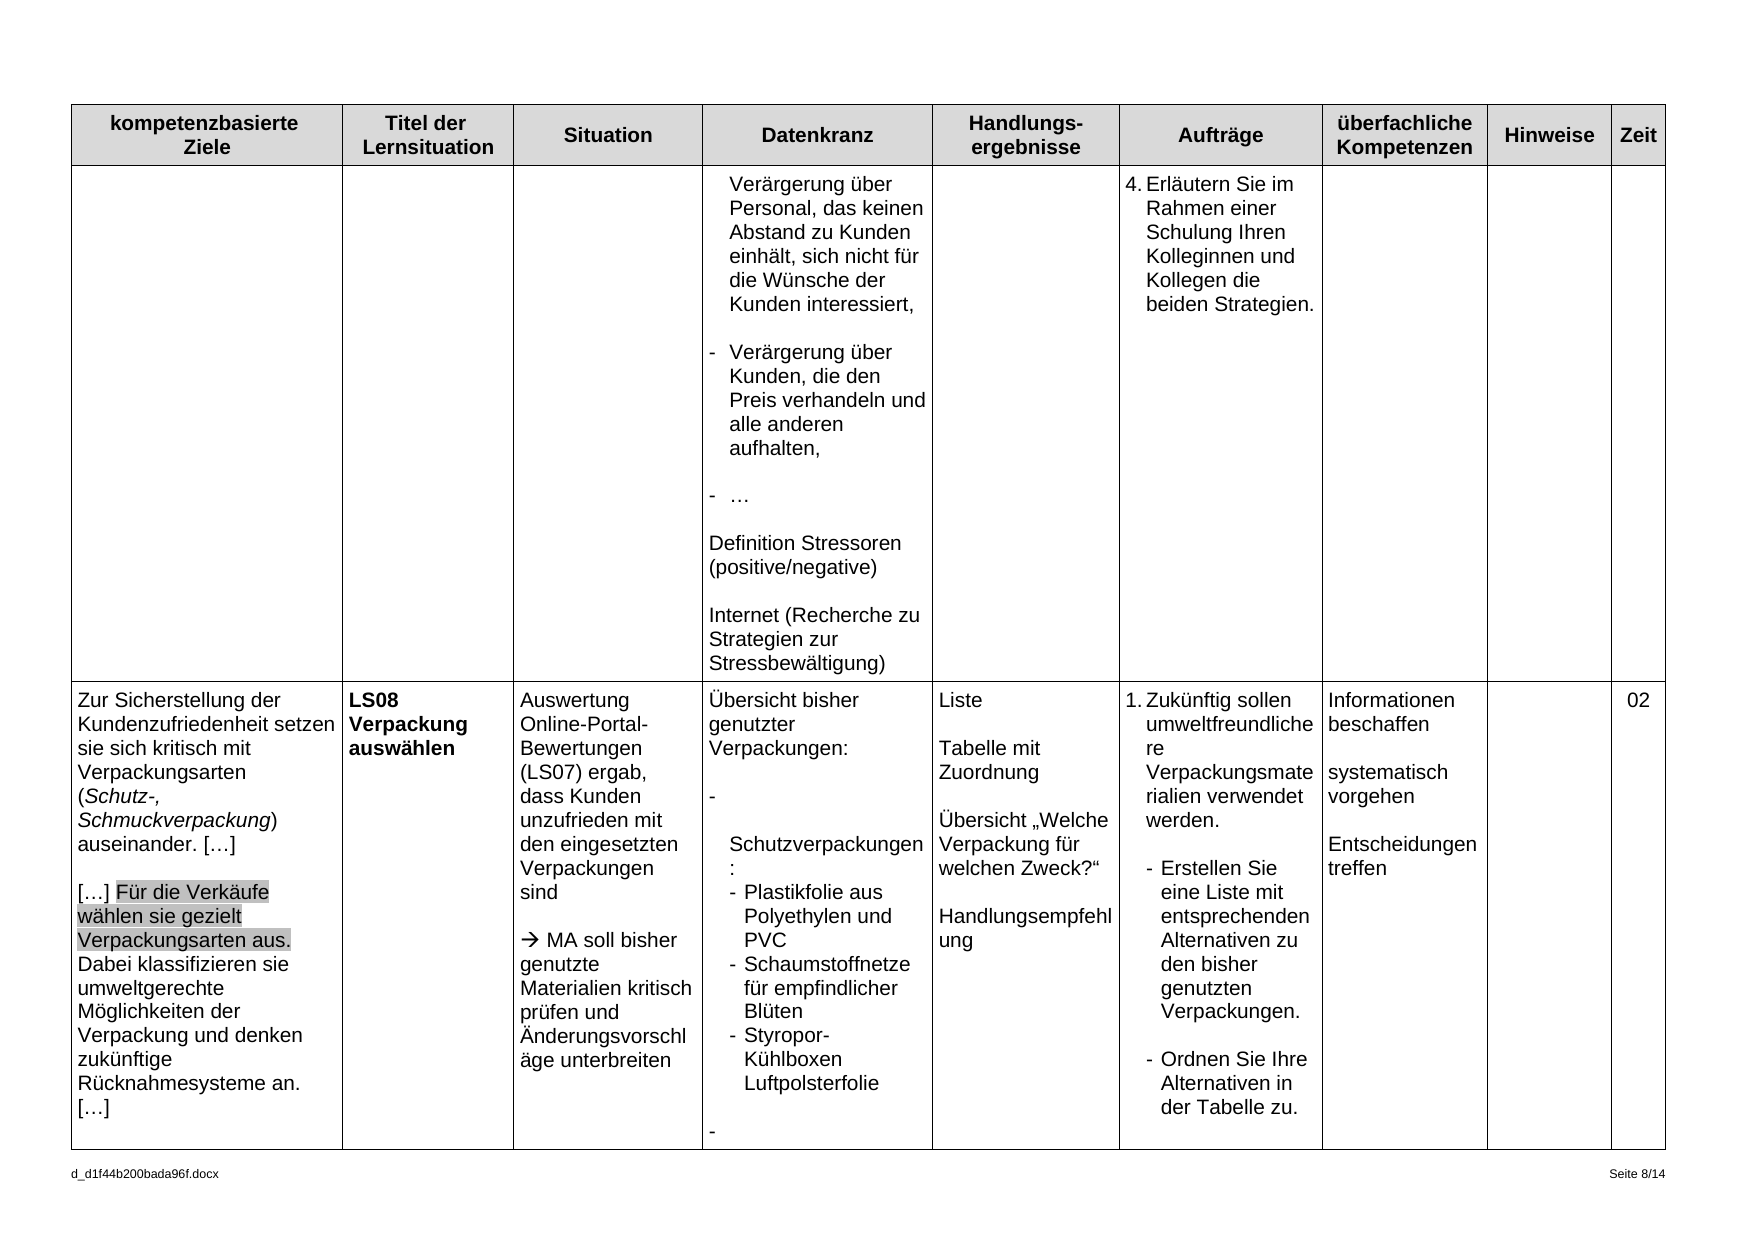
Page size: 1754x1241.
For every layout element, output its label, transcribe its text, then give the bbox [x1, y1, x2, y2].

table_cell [703, 166, 932, 681]
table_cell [933, 166, 1119, 681]
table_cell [1488, 166, 1611, 681]
table_header Titel der Lernsituation [343, 105, 513, 165]
table_header Handlungs- ergebnisse [933, 105, 1119, 165]
table_header Situation [514, 105, 702, 165]
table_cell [1323, 166, 1487, 681]
table_header kompetenzbasierte Ziele [72, 105, 342, 165]
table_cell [343, 166, 513, 681]
table_cell LS08 Verpackung auswählen [343, 682, 513, 1149]
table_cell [514, 682, 702, 1149]
table_header Hinweise [1488, 105, 1611, 165]
table_cell 03 [1612, 166, 1665, 681]
table_header Zeit [1612, 105, 1665, 165]
table_header Aufträge [1120, 105, 1322, 165]
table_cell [933, 682, 1119, 1149]
table_cell [1488, 682, 1611, 1149]
table_header Datenkranz [703, 105, 932, 165]
table_cell 02 [1612, 682, 1665, 1149]
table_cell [72, 682, 342, 1149]
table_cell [703, 682, 932, 1149]
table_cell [1120, 682, 1322, 1149]
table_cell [1120, 166, 1322, 681]
table_header überfachliche Kompetenzen [1323, 105, 1487, 165]
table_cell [514, 166, 702, 681]
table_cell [72, 166, 342, 681]
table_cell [1323, 682, 1487, 1149]
